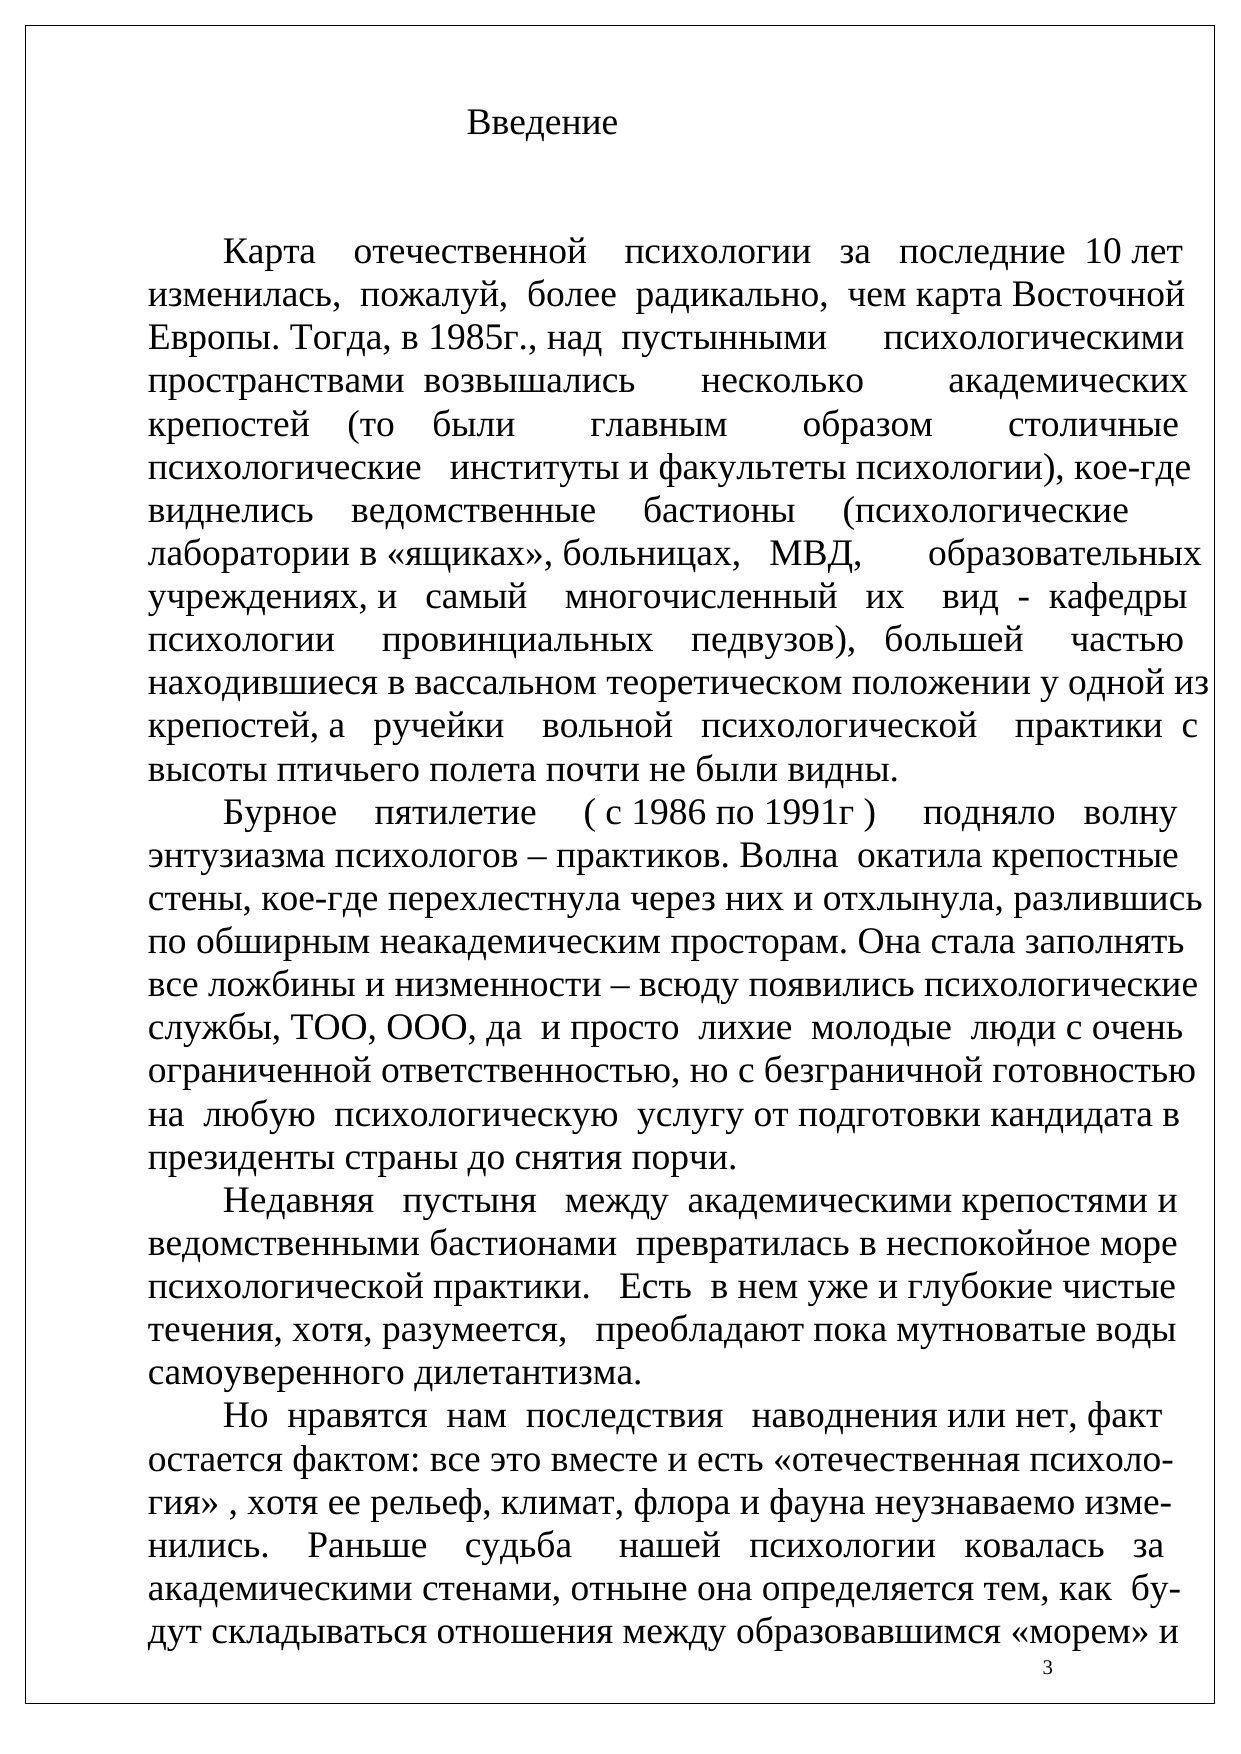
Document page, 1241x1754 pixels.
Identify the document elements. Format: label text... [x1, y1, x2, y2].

text Но нравятся нам последствия наводнения или нет, факт [148, 1393, 1211, 1436]
text Бурное пятилетие ( с 1986 по 1991г ) подняло волну энтузиазма психологов – практиков. Волна окатила крепостные стены, кое-где перехлестнула через них и отхлынула, разлившись [148, 789, 1211, 918]
text психологической практики. Есть в нем уже и глубокие чистые течения, хотя, разумеется, преобладают пока мутноватые воды [148, 1263, 1211, 1350]
text по обширным неакадемическим просторам. Она стала заполнять все ложбины и низменности – всюду появились психологические службы, ТОО, ООО, да и просто лихие молодые люди с очень [148, 918, 1211, 1048]
text самоуверенного дилетантизма. [148, 1350, 1211, 1393]
text дут складываться отношения между образовавшимся «морем» и [148, 1608, 1211, 1652]
text Недавняя пустыня между академическими крепостями и [148, 1177, 1211, 1220]
text Карта отечественной психологии за последние 10 лет изменилась, пожалуй, более радикально, чем карта Восточной Европы. Тогда, в 1985г., над пустынными психологическими пространствами возвышались несколько академических крепостей (то были главным образом столичные психологические институты и факультеты психологии), кое-где виднелись ведомственные бастионы (психологические лаборатории в «ящиках», больницах, МВД, образовательных учреждениях, и самый многочисленный их вид - кафедры психологии провинциальных педвузов), большей частью находившиеся в вассальном теоретическом положении у одной из крепостей, а ручейки вольной психологической практики с высоты птичьего полета почти не были видны. [148, 228, 1211, 789]
text президенты страны до снятия порчи. [148, 1134, 1211, 1177]
text гия» , хотя ее рельеф, климат, флора и фауна неузнаваемо изме- [148, 1479, 1211, 1522]
text Введение [148, 99, 1053, 142]
text остается фактом: все это вместе и есть «отечественная психоло- [148, 1436, 1211, 1479]
text ведомственными бастионами превратилась в неспокойное море [148, 1220, 1211, 1263]
text ограниченной ответственностью, но с безграничной готовностью [148, 1048, 1211, 1091]
text на любую психологическую услугу от подготовки кандидата в [148, 1091, 1211, 1134]
text нились. Раньше судьба нашей психологии ковалась за академическими стенами, отныне она определяется тем, как бу- [148, 1522, 1211, 1608]
